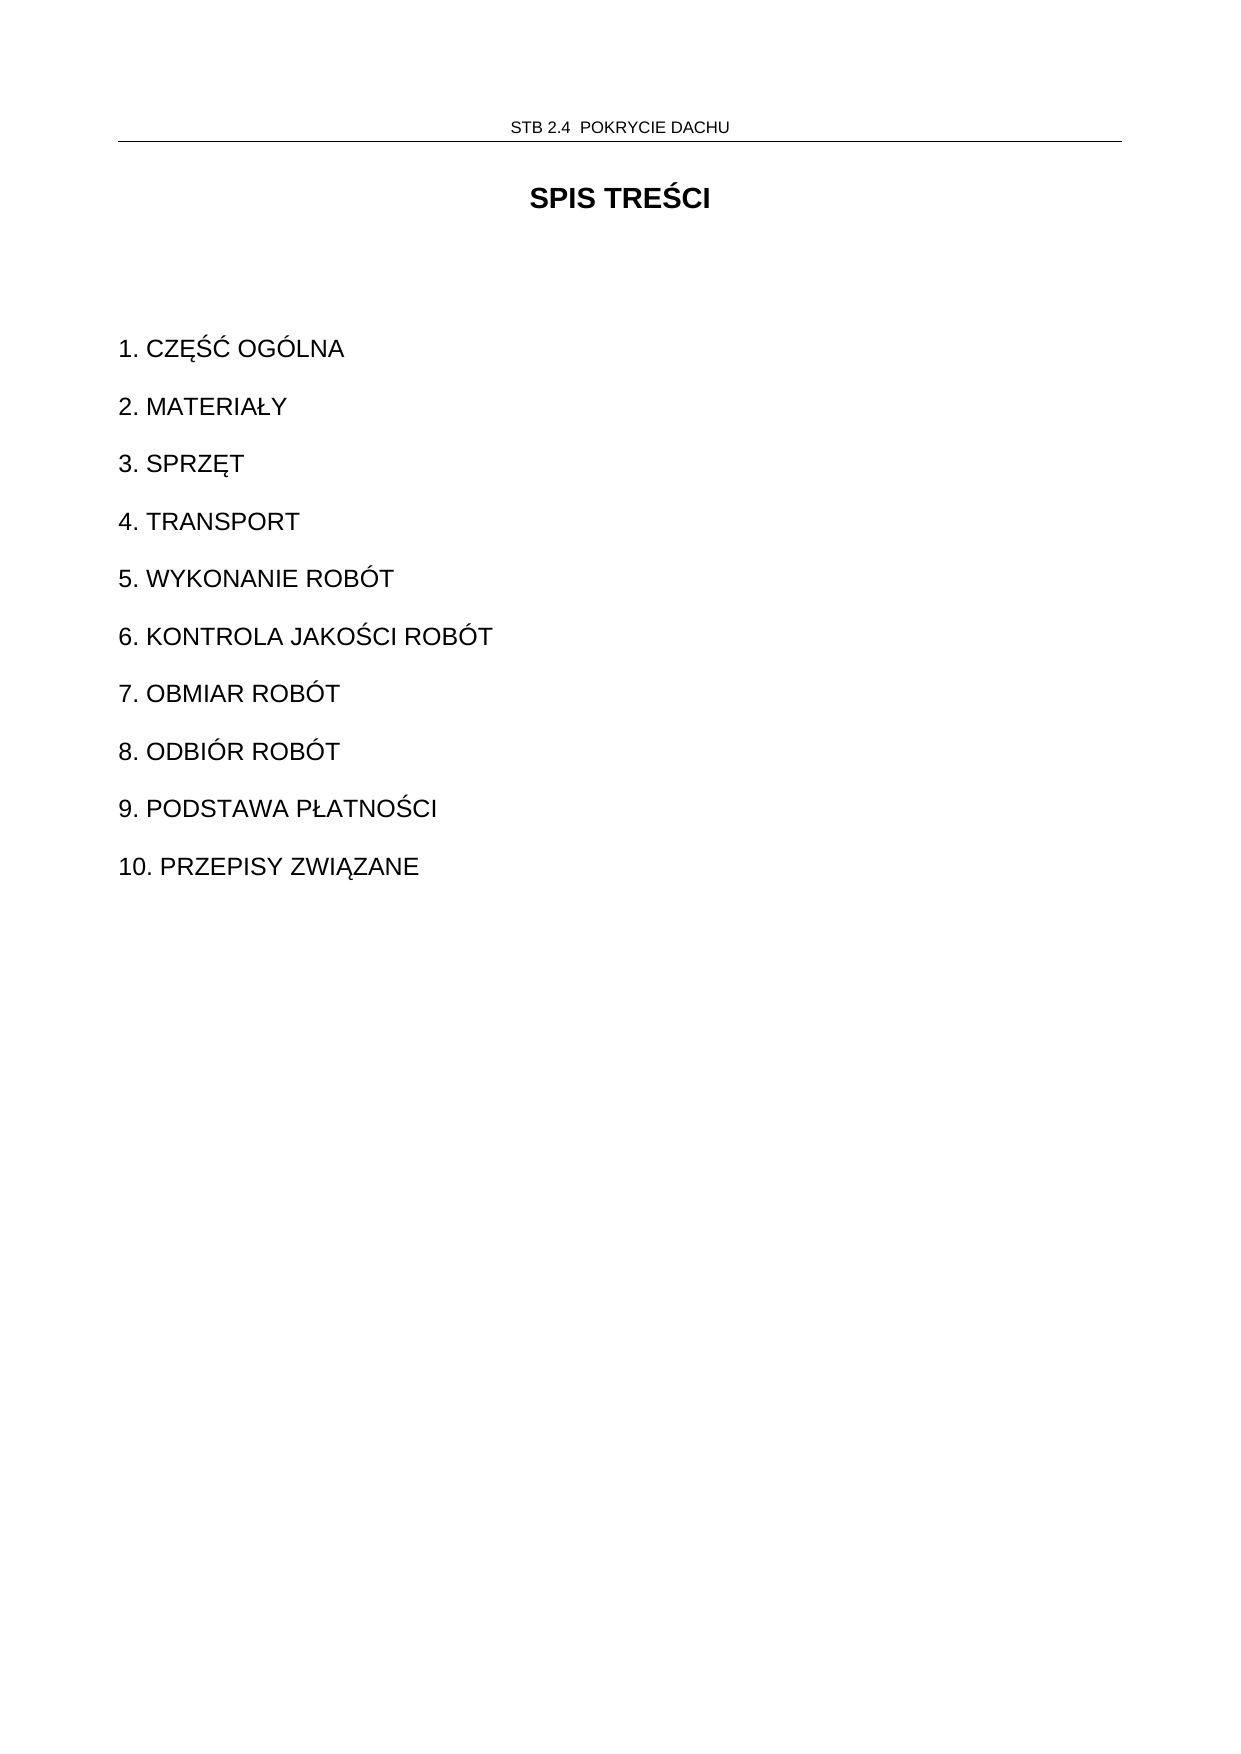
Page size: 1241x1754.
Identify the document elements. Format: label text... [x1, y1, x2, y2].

text 2. MATERIAŁY [118, 391, 1122, 420]
text 6. KONTROLA JAKOŚCI ROBÓT [118, 621, 1122, 650]
text 1. CZĘŚĆ OGÓLNA [118, 334, 1122, 363]
text 4. TRANSPORT [118, 506, 1122, 535]
text SPIS TREŚCI [118, 181, 1122, 214]
text 3. SPRZĘT [118, 449, 1122, 478]
text 8. ODBIÓR ROBÓT [118, 736, 1122, 765]
text 7. OBMIAR ROBÓT [118, 679, 1122, 708]
text 10. PRZEPISY ZWIĄZANE [118, 851, 1122, 880]
text 5. WYKONANIE ROBÓT [118, 564, 1122, 593]
text 9. PODSTAWA PŁATNOŚCI [118, 794, 1122, 823]
